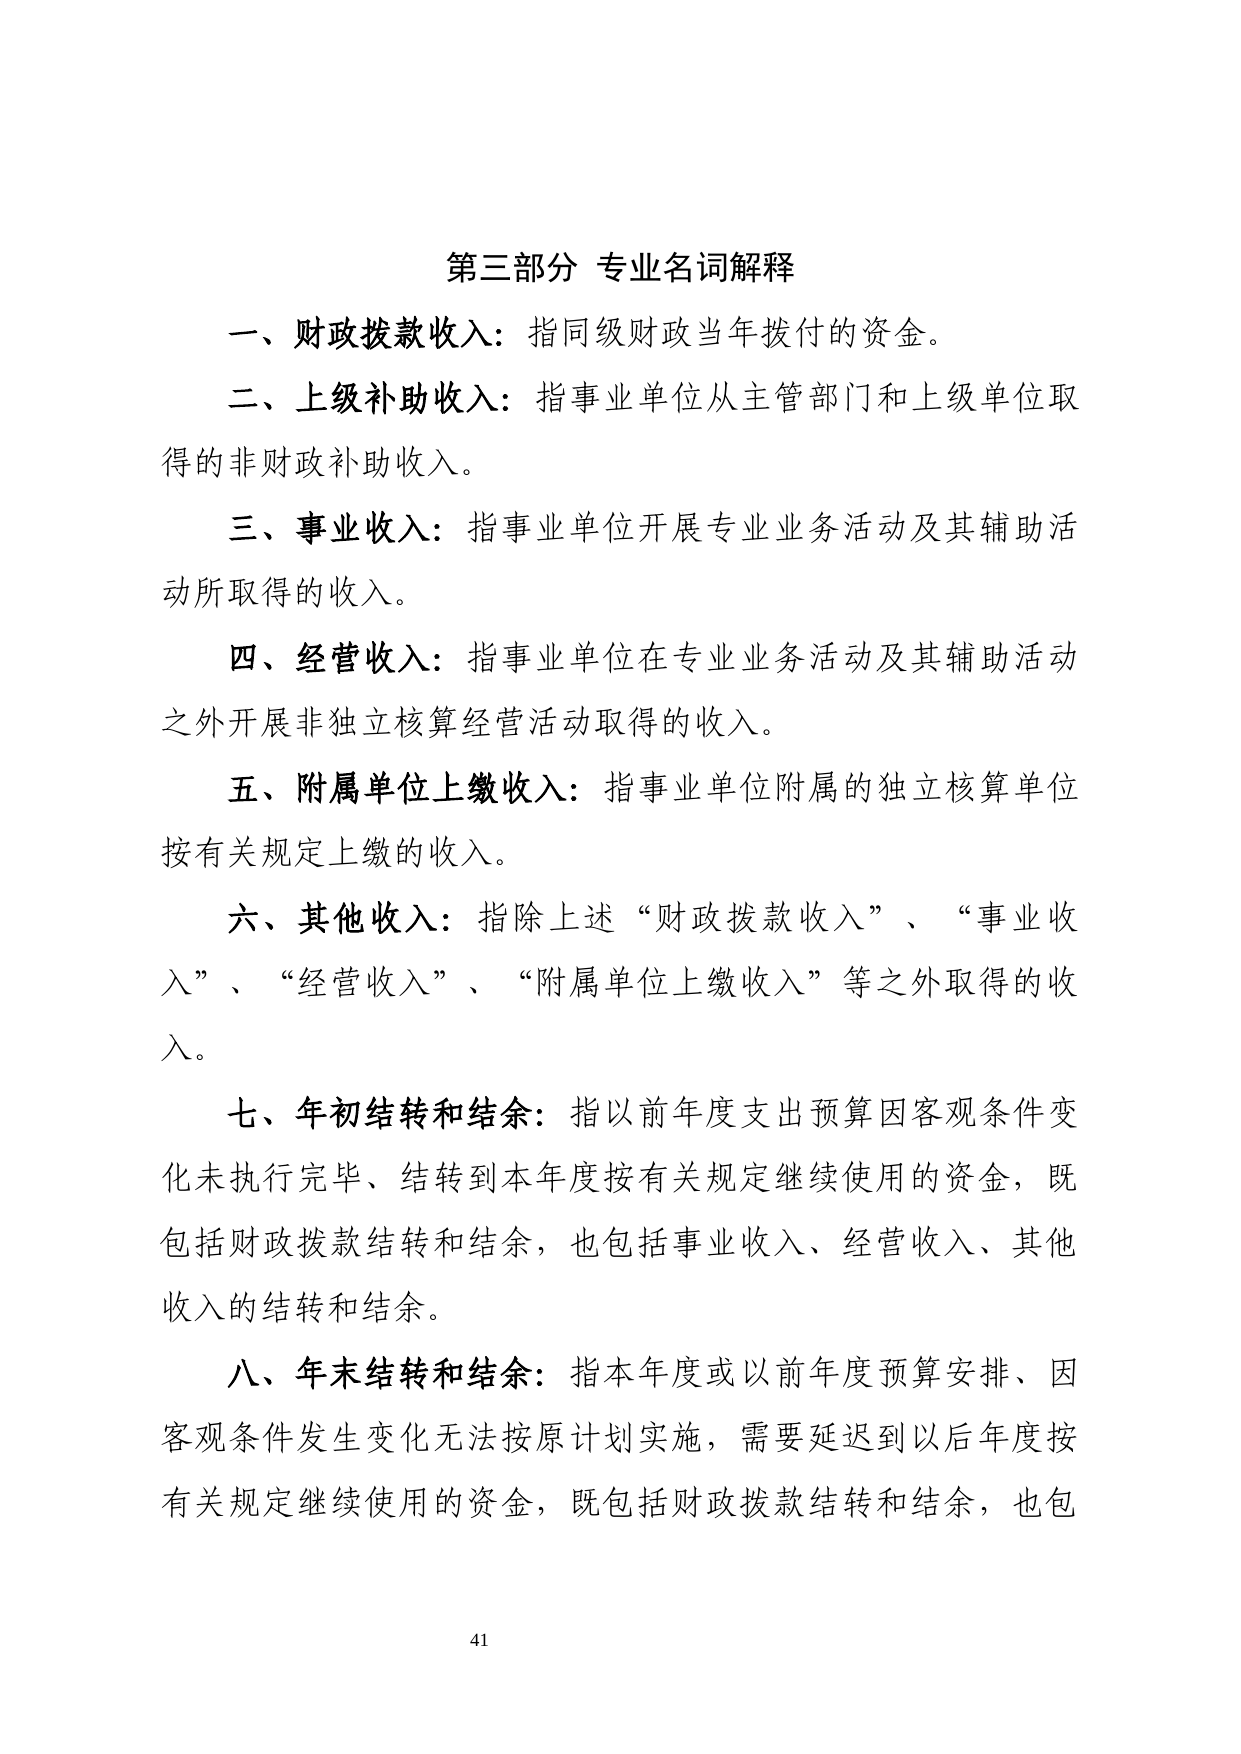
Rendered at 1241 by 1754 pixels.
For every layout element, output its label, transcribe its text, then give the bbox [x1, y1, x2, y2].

text 五、附属单位上缴收入：指事业单位附属的独立核算单位按有关规定上缴的收入。 [159, 753, 1081, 883]
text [159, 1338, 1081, 1533]
text 四、经营收入：指事业单位在专业业务活动及其辅助活动之外开展非独立核算经营活动取得的收入。 [159, 623, 1081, 753]
text 一、财政拨款收入：指同级财政当年拨付的资金。 [159, 298, 1081, 363]
text 第三部分 专业名词解释 [159, 233, 1081, 298]
text 六、其他收入：指除上述“财政拨款收入”、“事业收入”、“经营收入”、“附属单位上缴收入”等之外取得的收入。 [159, 883, 1081, 1078]
text 二、上级补助收入：指事业单位从主管部门和上级单位取得的非财政补助收入。 [159, 363, 1081, 493]
text 七、年初结转和结余：指以前年度支出预算因客观条件变化未执行完毕、结转到本年度按有关规定继续使用的资金，既包括财政拨款结转和结余，也包括事业收入、经营收入、其他收入的结转和结余。 [159, 1078, 1081, 1338]
text 三、事业收入：指事业单位开展专业业务活动及其辅助活动所取得的收入。 [159, 493, 1081, 623]
